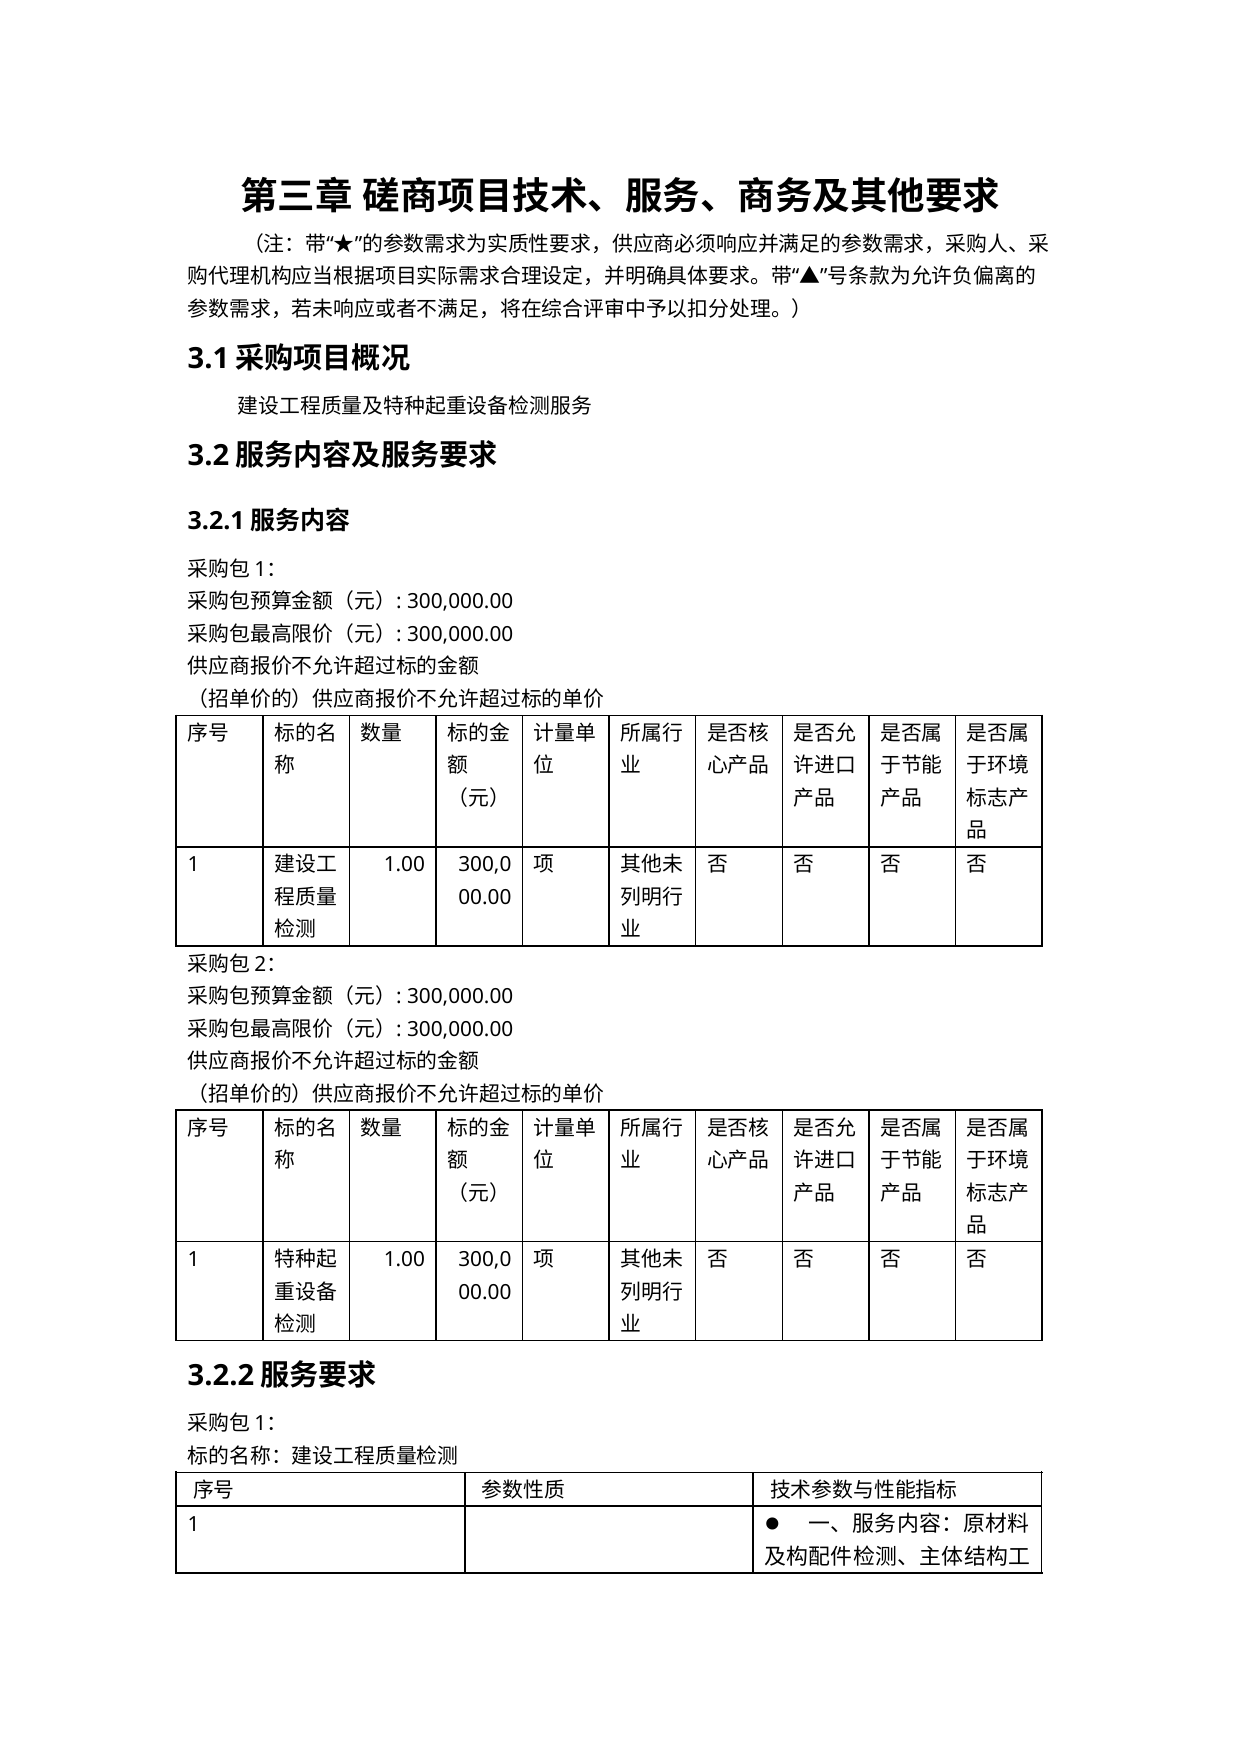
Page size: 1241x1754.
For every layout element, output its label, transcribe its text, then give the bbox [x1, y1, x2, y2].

table_header 是否属于节能产品 [870, 1111, 955, 1241]
text 采购包1： [187, 1406, 1053, 1439]
table_cell [466, 1507, 752, 1572]
text 供应商报价不允许超过标的金额 [187, 649, 1053, 682]
text 3.1采购项目概况 [187, 324, 1053, 389]
table_cell 项 [523, 1242, 608, 1340]
text 3.2服务内容及服务要求 [187, 422, 1053, 487]
table_cell 300,000.00 [437, 1242, 522, 1340]
table_cell 否 [956, 848, 1041, 945]
text 采购包预算金额（元）: 300,000.00 [187, 584, 1053, 617]
table_cell 1 [177, 1242, 262, 1340]
text 采购包预算金额（元）: 300,000.00 [187, 979, 1053, 1012]
table_cell 否 [956, 1242, 1041, 1340]
table_cell 否 [783, 1242, 868, 1340]
table_cell 否 [870, 848, 955, 945]
table_header 数量 [350, 716, 435, 846]
table_cell 1 [177, 1507, 464, 1572]
text （招单价的）供应商报价不允许超过标的单价 [187, 1077, 1053, 1109]
table_cell 其他未列明行业 [610, 1242, 695, 1340]
table_cell 1.00 [350, 848, 435, 945]
table_header 是否核心产品 [696, 1111, 782, 1241]
table_header 是否属于节能产品 [870, 716, 955, 846]
table_header 是否核心产品 [696, 716, 782, 846]
text 3.2.1服务内容 [187, 487, 1053, 552]
table_header 标的金额 （元） [437, 1111, 522, 1241]
text 标的名称：建设工程质量检测 [187, 1439, 1053, 1471]
table_header 是否属于环境标志产品 [956, 1111, 1041, 1241]
text 供应商报价不允许超过标的金额 [187, 1044, 1053, 1077]
text 采购包2： [187, 947, 1053, 979]
table_header 计量单位 [523, 1111, 608, 1241]
text 第三章 磋商项目技术、服务、商务及其他要求 [187, 162, 1053, 227]
text 采购包最高限价（元）: 300,000.00 [187, 617, 1053, 649]
table_header 计量单位 [523, 716, 608, 846]
table_cell 特种起重设备检测 [264, 1242, 349, 1340]
table_header 技术参数与性能指标 [754, 1473, 1041, 1505]
text 采购包1： [187, 552, 1053, 584]
text （注：带“★”的参数需求为实质性要求，供应商必须响应并满足的参数需求，采购人、采购代理机构应当根据项目实际需求合理设定，并明确具体要求。带“▲”号条款为允许负偏离的参数需求，若未响应或者不满足，将在综合评审中予以扣分处理。） [187, 227, 1053, 324]
table_header 标的名称 [264, 716, 349, 846]
table_header 序号 [177, 1473, 464, 1505]
table_cell 其他未列明行业 [610, 848, 695, 945]
table_header 是否属于环境标志产品 [956, 716, 1041, 846]
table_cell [754, 1507, 1041, 1572]
text （招单价的）供应商报价不允许超过标的单价 [187, 682, 1053, 714]
table_cell 否 [870, 1242, 955, 1340]
text 采购包最高限价（元）: 300,000.00 [187, 1012, 1053, 1044]
table_cell 项 [523, 848, 608, 945]
table_cell 1 [177, 848, 262, 945]
text 建设工程质量及特种起重设备检测服务 [187, 389, 1053, 422]
table_cell 建设工程质量检测 [264, 848, 349, 945]
table_header 序号 [177, 1111, 262, 1241]
table_cell 1.00 [350, 1242, 435, 1340]
table_header 是否允许进口产品 [783, 716, 868, 846]
table_header 所属行业 [610, 716, 695, 846]
table_header 是否允许进口产品 [783, 1111, 868, 1241]
table_header 参数性质 [466, 1473, 752, 1505]
table_cell 300,000.00 [437, 848, 522, 945]
table_header 序号 [177, 716, 262, 846]
table_header 所属行业 [610, 1111, 695, 1241]
table_header 数量 [350, 1111, 435, 1241]
table_header 标的名称 [264, 1111, 349, 1241]
table_cell 否 [783, 848, 868, 945]
table_cell 否 [696, 848, 782, 945]
text 3.2.2服务要求 [187, 1341, 1053, 1406]
table_header 标的金额 （元） [437, 716, 522, 846]
table_cell 否 [696, 1242, 782, 1340]
